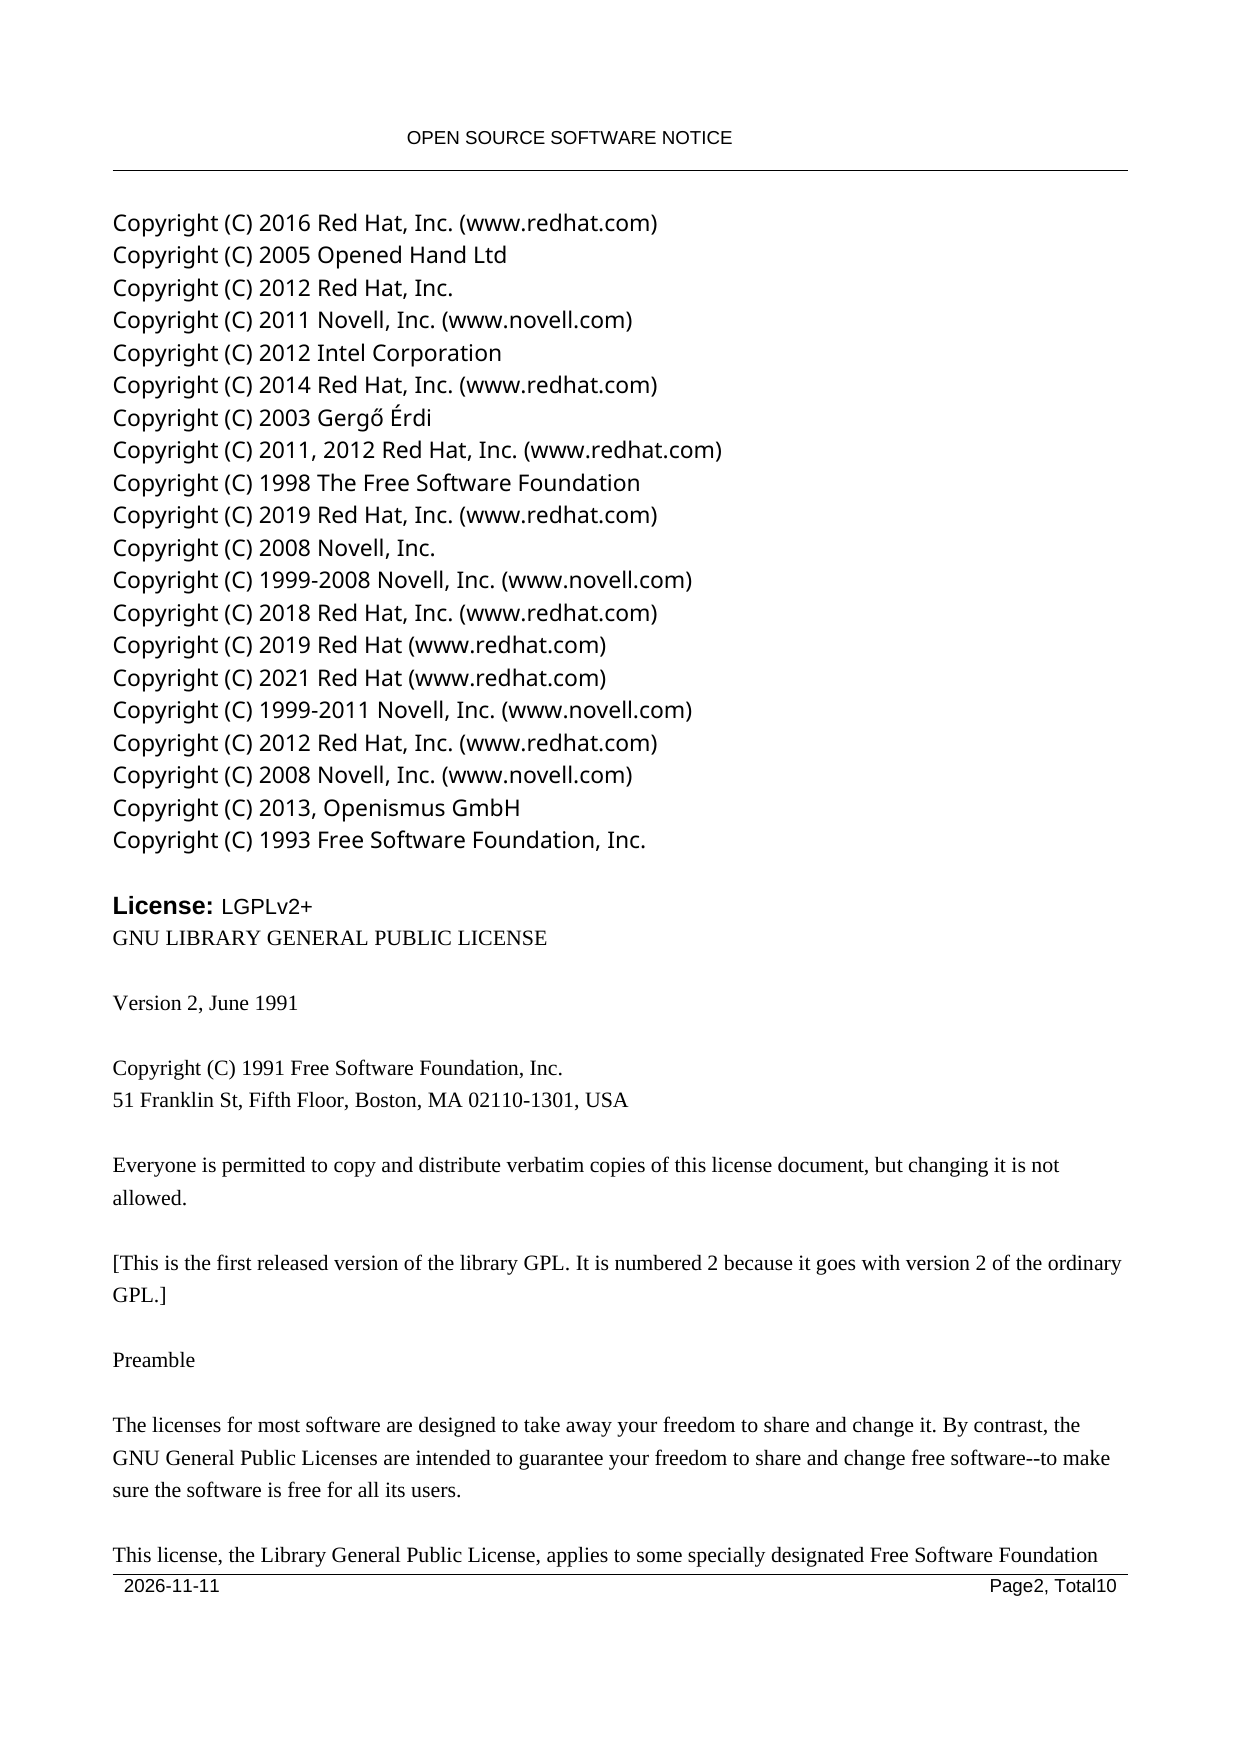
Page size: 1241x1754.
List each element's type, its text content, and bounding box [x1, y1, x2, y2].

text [112, 921, 1128, 1571]
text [112, 206, 1128, 889]
text License: LGPLv2+ [112, 889, 1128, 921]
